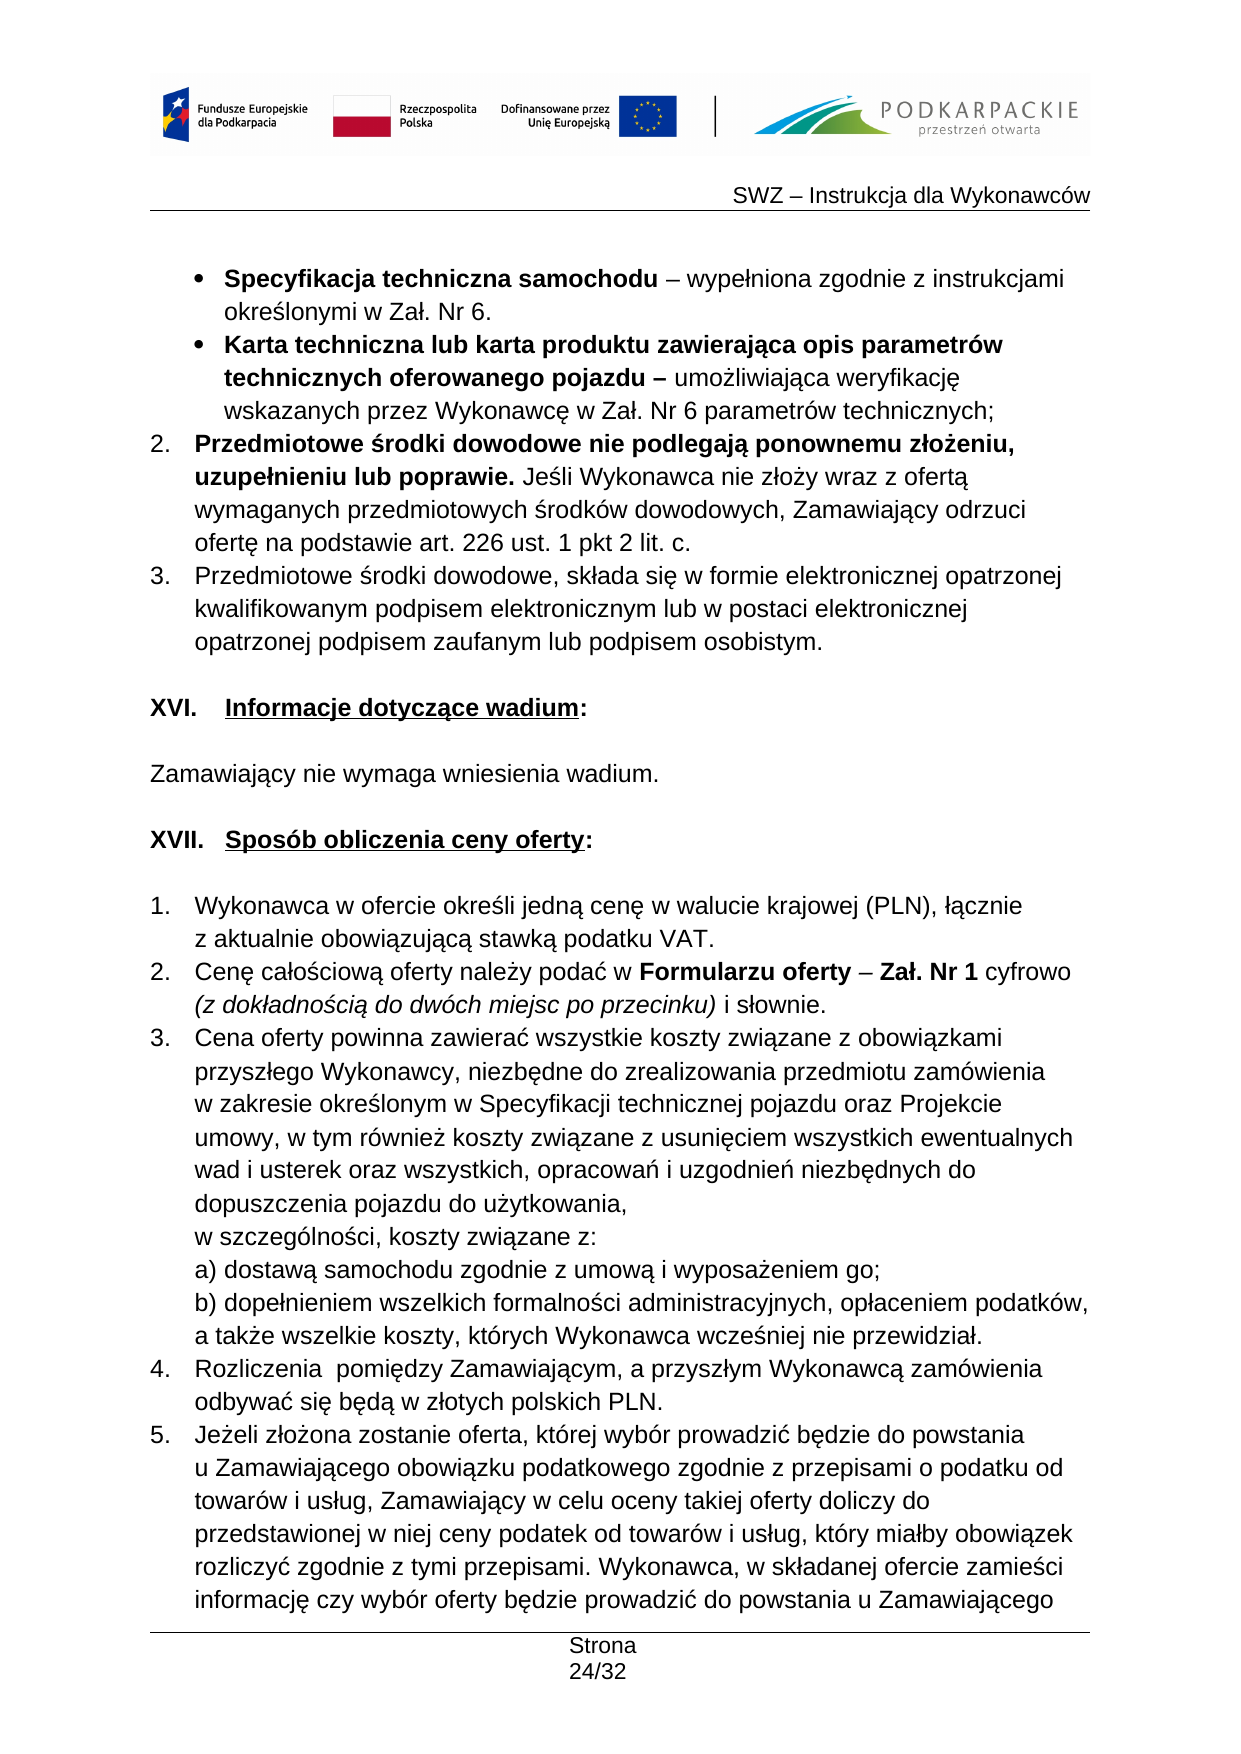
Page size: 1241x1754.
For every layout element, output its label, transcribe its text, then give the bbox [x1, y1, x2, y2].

list Przedmiotowe środki dowodowe, składa się w formie elektronicznej opatrzonej kwalifikowanym podpisem elektronicznym lub w postaci elektronicznej opatrzonej podpisem zaufanym lub podpisem osobistym. [150, 561, 1090, 656]
picture [150, 73, 1091, 156]
list Karta techniczna lub karta produktu zawierająca opis parametrów technicznych oferowanego pojazdu – umożliwiająca weryfikację wskazanych przez Wykonawcę w Zał. Nr 6 parametrów technicznych; [194, 330, 1090, 425]
list Cena oferty powinna zawierać wszystkie koszty związane z obowiązkami przyszłego Wykonawcy, niezbędne do zrealizowania przedmiotu zamówienia w zakresie określonym w Specyfikacji technicznej pojazdu oraz Projekcie umowy, w tym również koszty związane z usunięciem wszystkich ewentualnych wad i usterek oraz wszystkich, opracowań i uzgodnień niezbędnych do dopuszczenia pojazdu do użytkowania, w szczególności, koszty związane z: [150, 1023, 1090, 1250]
list Specyfikacja techniczna samochodu – wypełniona zgodnie z instrukcjami określonymi w Zał. Nr 6. [194, 264, 1090, 326]
list Sposób obliczenia ceny oferty: [150, 825, 1090, 854]
list Informacje dotyczące wadium: [150, 693, 1090, 722]
list dopełnieniem wszelkich formalności administracyjnych, opłaceniem podatków, [194, 1288, 1090, 1316]
list Wykonawca w ofercie określi jedną cenę w walucie krajowej (PLN), łącznie z aktualnie obowiązującą stawką podatku VAT. [150, 891, 1090, 953]
list Rozliczenia pomiędzy Zamawiającym, a przyszłym Wykonawcą zamówienia odbywać się będą w złotych polskich PLN. [150, 1354, 1090, 1415]
list Cenę całościową oferty należy podać w Formularzu oferty – Zał. Nr 1 cyfrowo (z dokładnością do dwóch miejsc po przecinku) i słownie. [150, 957, 1090, 1019]
text a także wszelkie koszty, których Wykonawca wcześniej nie przewidział. [150, 1321, 1090, 1349]
text Zamawiający nie wymaga wniesienia wadium. [150, 759, 1090, 788]
list dostawą samochodu zgodnie z umową i wyposażeniem go; [194, 1254, 1090, 1283]
list Przedmiotowe środki dowodowe nie podlegają ponownemu złożeniu, uzupełnieniu lub poprawie. Jeśli Wykonawca nie złoży wraz z ofertą wymaganych przedmiotowych środków dowodowych, Zamawiający odrzuci ofertę na podstawie art. 226 ust. 1 pkt 2 lit. c. [150, 429, 1090, 557]
